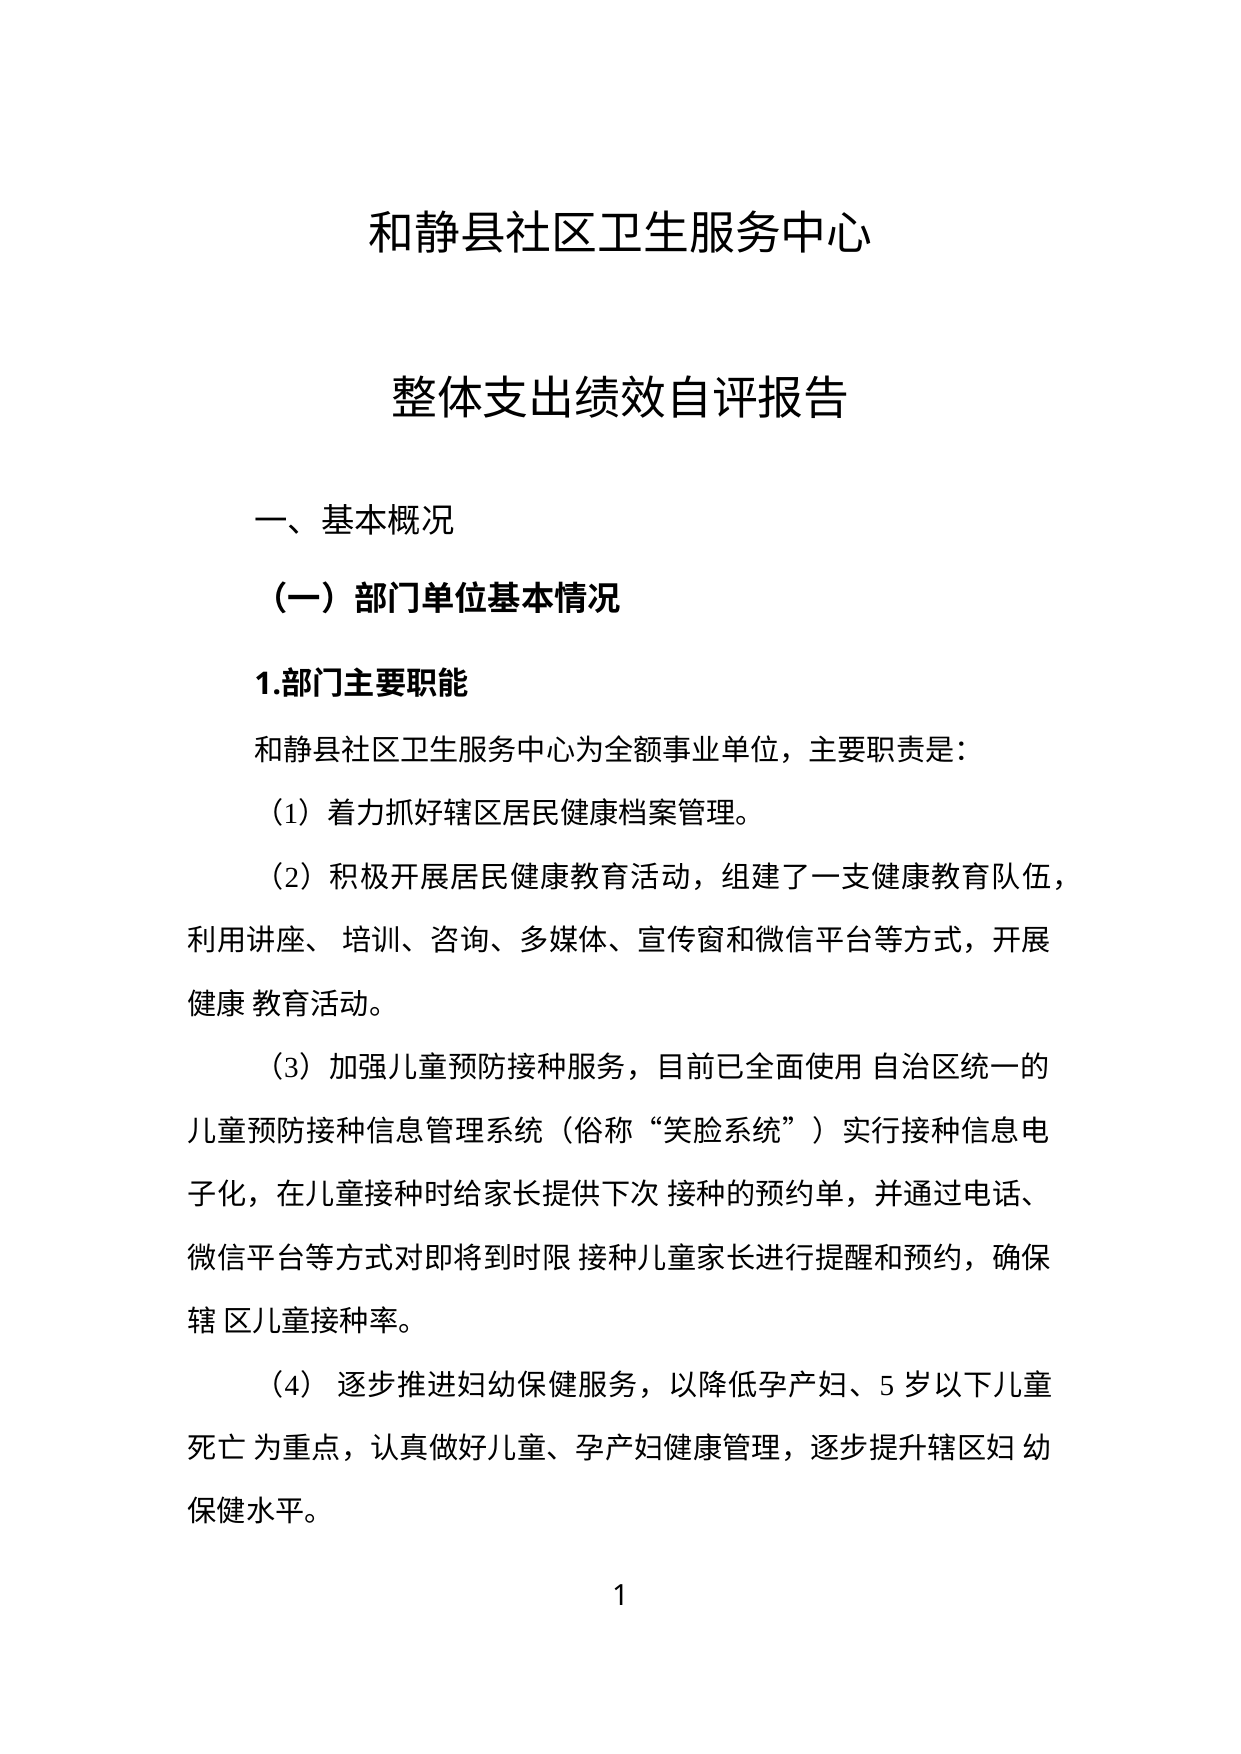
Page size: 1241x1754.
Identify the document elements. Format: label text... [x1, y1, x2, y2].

text 整体支出绩效自评报告 [187, 361, 1053, 428]
subtitle （一）部门单位基本情况 [187, 572, 1053, 620]
text （2）积极开展居民健康教育活动，组建了一支健康教育队伍，利用讲座、 培训、咨询、多媒体、宣传窗和微信平台等方式，开展健康 教育活动。 [187, 853, 1053, 1023]
text （4） 逐步推进妇幼保健服务，以降低孕产妇、5 岁以下儿童死亡 为重点，认真做好儿童、孕产妇健康管理，逐步提升辖区妇 幼保健水平。 [187, 1361, 1053, 1530]
text 和静县社区卫生服务中心为全额事业单位，主要职责是： [187, 727, 1053, 769]
text （3）加强儿童预防接种服务，目前已全面使用 自治区统一的儿童预防接种信息管理系统（俗称“笑脸系统”）实行接种信息电子化，在儿童接种时给家长提供下次 接种的预约单，并通过电话、微信平台等方式对即将到时限 接种儿童家长进行提醒和预约，确保辖 区儿童接种率。 [187, 1044, 1053, 1340]
text 和静县社区卫生服务中心 [187, 196, 1053, 262]
text （1）着力抓好辖区居民健康档案管理。 [187, 790, 1053, 832]
subtitle 1.部门主要职能 [187, 658, 1053, 704]
subtitle 一、基本概况 [187, 494, 1053, 542]
